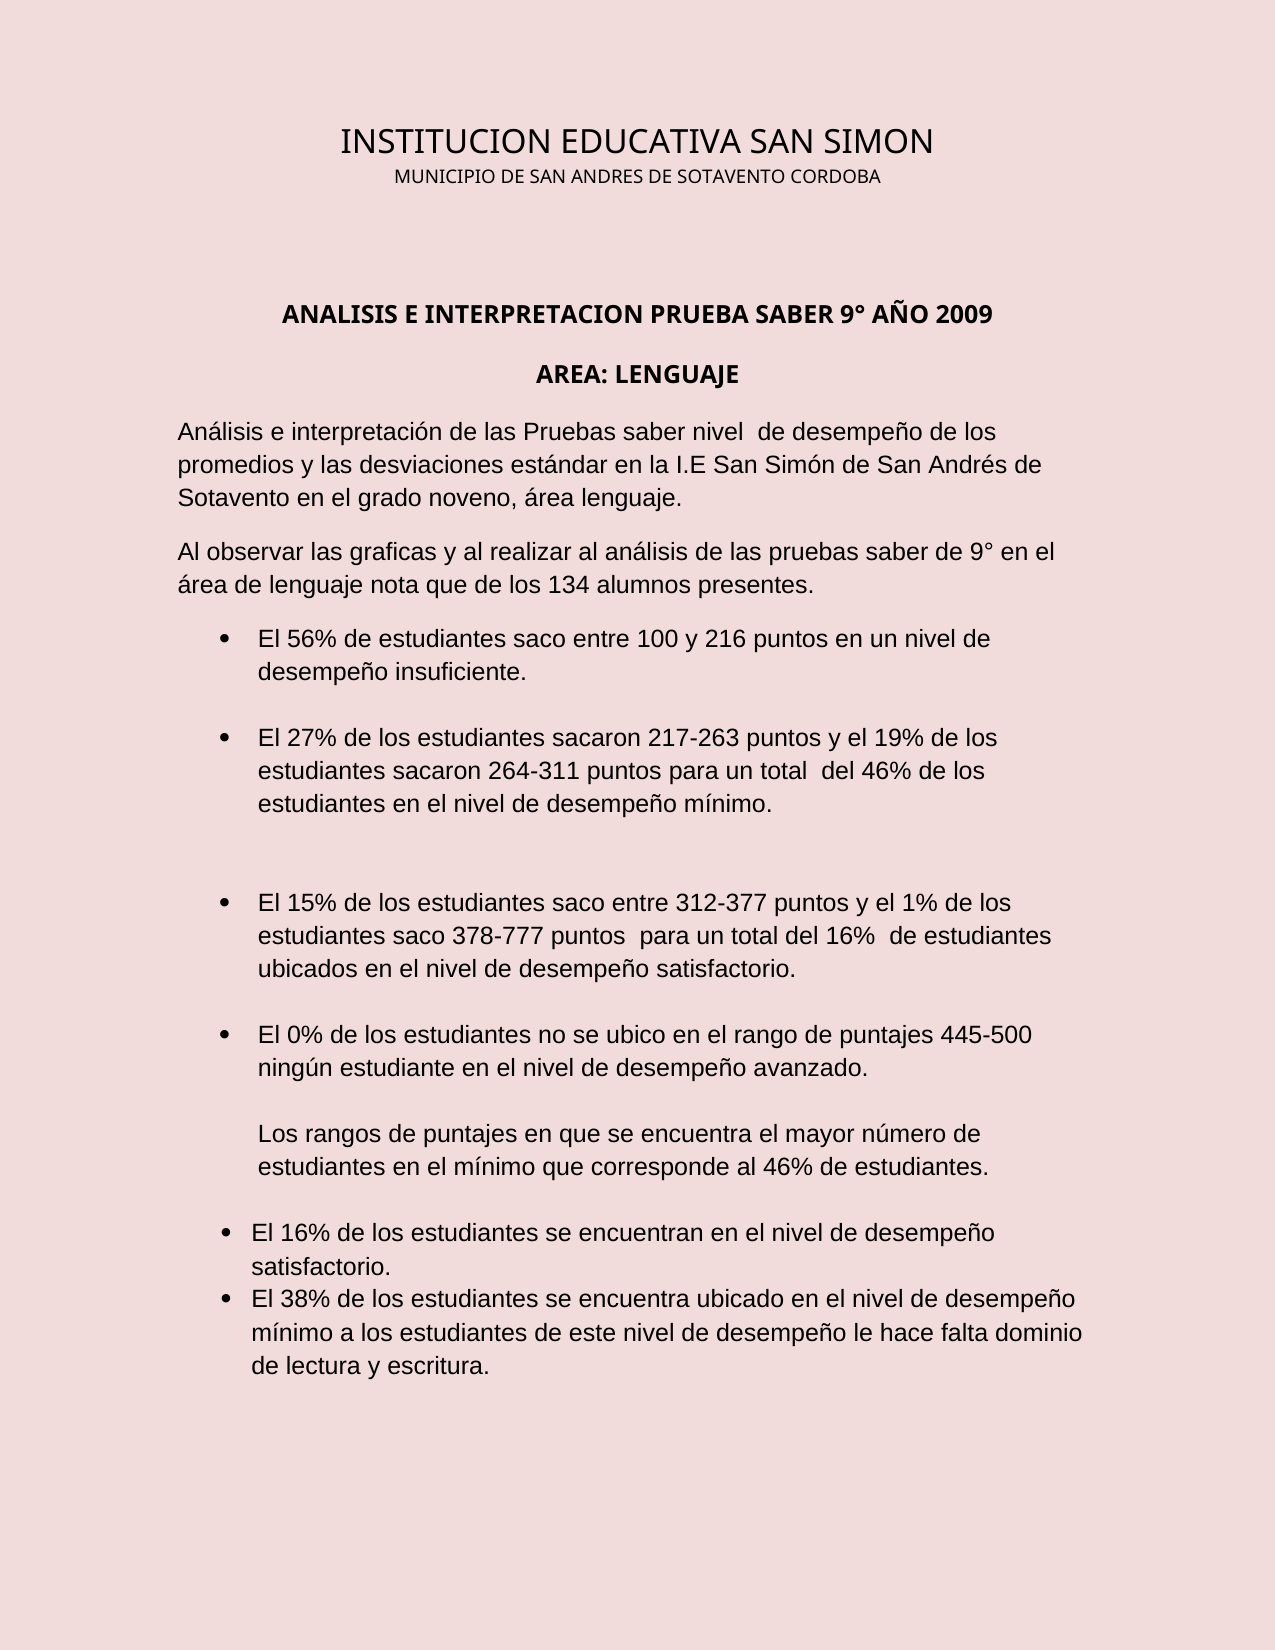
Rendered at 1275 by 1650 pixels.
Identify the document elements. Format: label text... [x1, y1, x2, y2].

list El 27% de los estudiantes sacaron 217-263 puntos y el 19% de los estudiantes sacaron 264-311 puntos para un total del 46% de los estudiantes en el nivel de desempeño mínimo. [220, 723, 1098, 818]
text AREA: LENGUAJE [177, 357, 1098, 391]
text INSTITUCION EDUCATIVA SAN SIMON [177, 118, 1098, 163]
list El 16% de los estudiantes se encuentran en el nivel de desempeño satisfactorio. [222, 1218, 1098, 1280]
text Análisis e interpretación de las Pruebas saber nivel de desempeño de los promedios y las desviaciones estándar en la I.E San Simón de San Andrés de Sotavento en el grado noveno, área lenguaje. [177, 417, 1098, 512]
list El 38% de los estudiantes se encuentra ubicado en el nivel de desempeño mínimo a los estudiantes de este nivel de desempeño le hace falta dominio de lectura y escritura. [222, 1284, 1098, 1379]
list El 0% de los estudiantes no se ubico en el rango de puntajes 445-500 ningún estudiante en el nivel de desempeño avanzado. [220, 1020, 1098, 1082]
text MUNICIPIO DE SAN ANDRES DE SOTAVENTO CORDOBA [177, 163, 1098, 189]
text Al observar las graficas y al realizar al análisis de las pruebas saber de 9° en el área de lenguaje nota que de los 134 alumnos presentes. [177, 537, 1098, 598]
list Los rangos de puntajes en que se encuentra el mayor número de estudiantes en el mínimo que corresponde al 46% de estudiantes. [258, 1119, 1098, 1181]
text ANALISIS E INTERPRETACION PRUEBA SABER 9° AÑO 2009 [177, 297, 1098, 331]
list El 15% de los estudiantes saco entre 312-377 puntos y el 1% de los estudiantes saco 378-777 puntos para un total del 16% de estudiantes ubicados en el nivel de desempeño satisfactorio. [220, 888, 1098, 983]
list El 56% de estudiantes saco entre 100 y 216 puntos en un nivel de desempeño insuficiente. [220, 623, 1098, 685]
